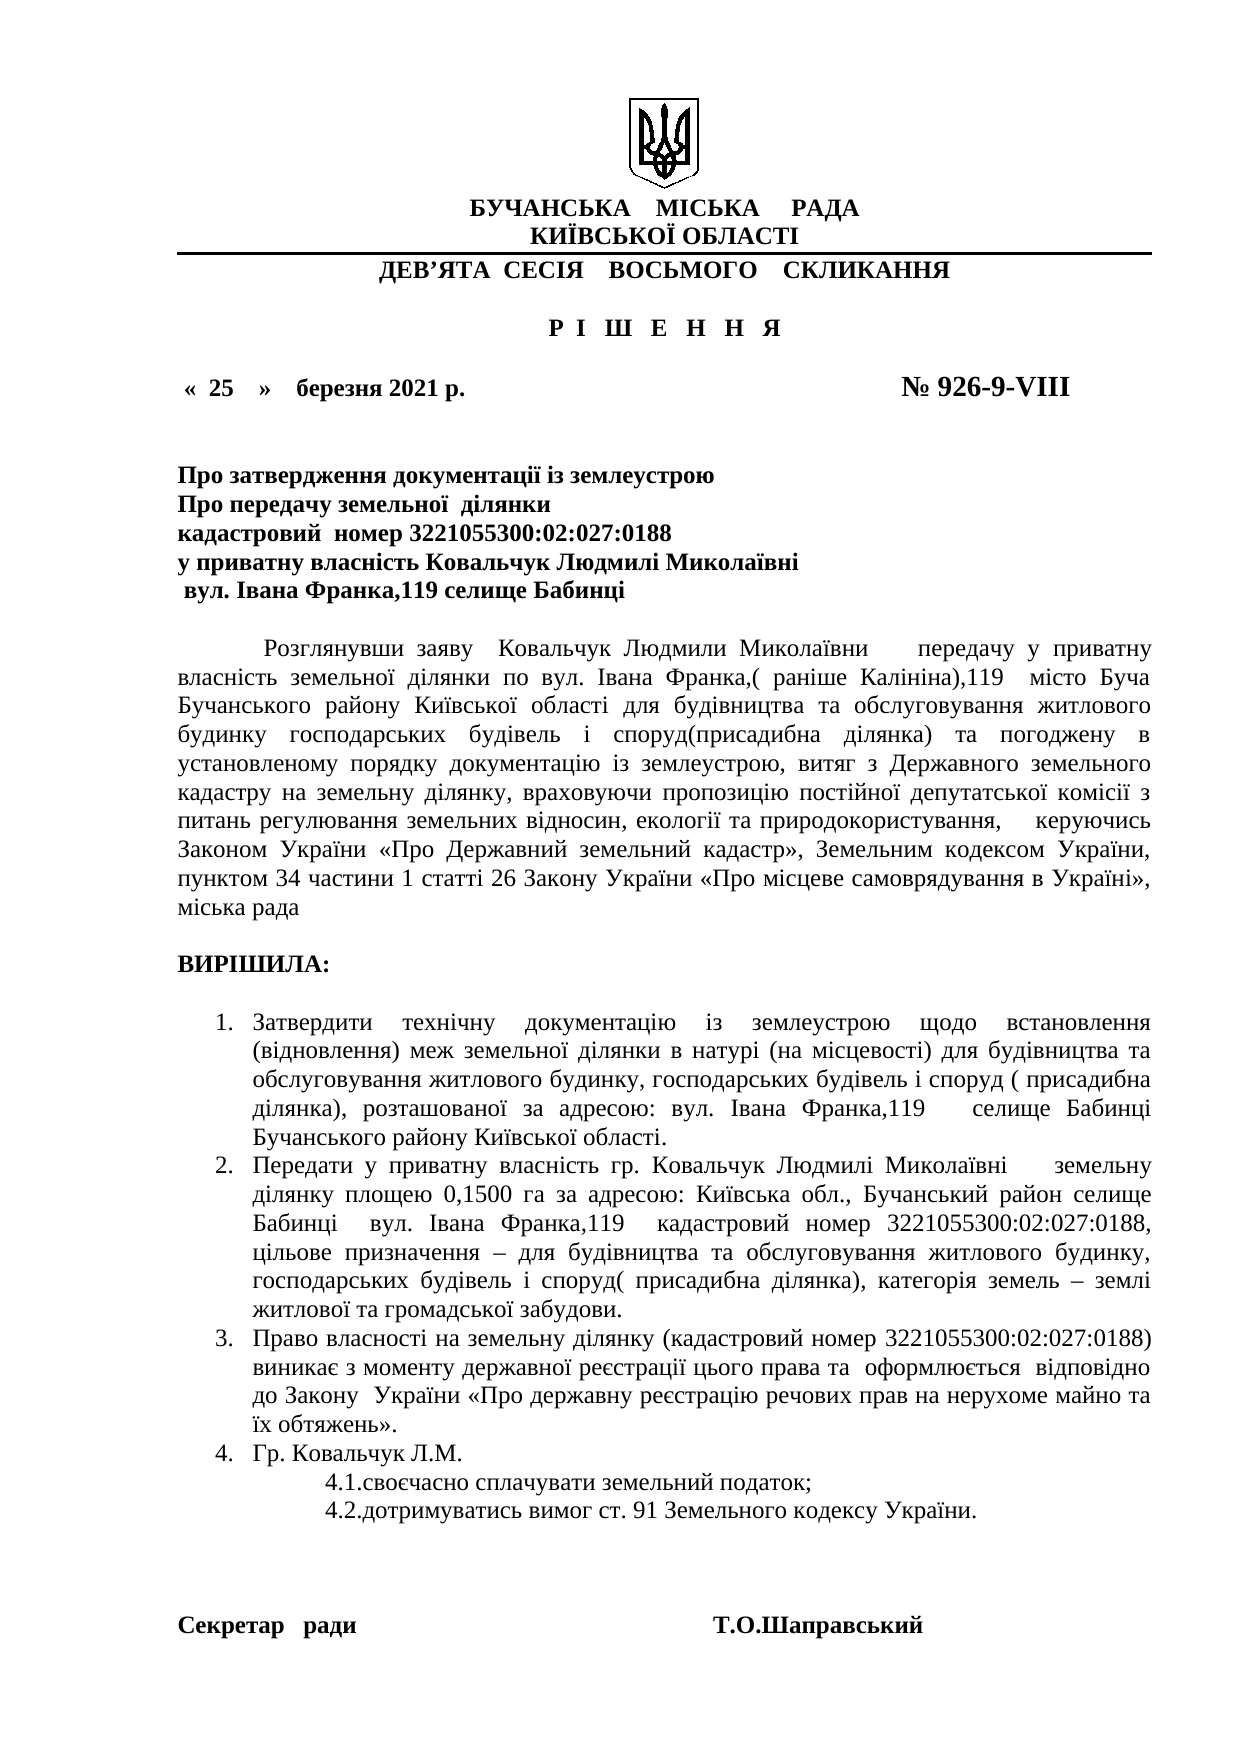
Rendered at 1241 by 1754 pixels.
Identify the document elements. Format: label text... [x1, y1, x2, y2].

text КИЇВСЬКОЇ ОБЛАСТІ [177, 221, 1152, 252]
text Про затвердження документації із землеустрою [177, 461, 1152, 489]
list Затвердити технічну документацію із землеустрою щодо встановлення (відновлення) меж земельної ділянки в натурі (на місцевості) для будівництва та обслуговування житлового будинку, господарських будівель і споруд ( присадибна ділянка), розташованої за адресою: вул. Івана Франка,119 селище Бабинці Бучанського району Київської області. [215, 1007, 1152, 1151]
text вул. Івана Франка,119 селище Бабинці [177, 576, 1152, 604]
text 4.2.дотримуватись вимог ст. 91 Земельного кодексу України. [325, 1496, 1152, 1524]
list Право власності на земельну ділянку (кадастровий номер 3221055300:02:027:0188) виникає з моменту державної реєстрації цього права та оформлюється відповідно до Закону України «Про державну реєстрацію речових прав на нерухоме майно та їх обтяжень». [215, 1323, 1152, 1438]
text у приватну власність Ковальчук Людмилі Миколаївні [177, 547, 1152, 576]
text Про передачу земельної ділянки [177, 489, 1152, 518]
text « 25 » березня 2021 р. № 926-9-VIII [177, 369, 1152, 403]
list Гр. Ковальчук Л.М. [215, 1438, 1152, 1467]
text кадастровий номер 3221055300:02:027:0188 [177, 518, 1152, 547]
text ВИРІШИЛА: [177, 949, 1152, 978]
text Секретар ради Т.О.Шаправський [177, 1611, 1152, 1639]
text Р І Ш Е Н Н Я [177, 313, 1152, 342]
text 4.1.своєчасно сплачувати земельний податок; [325, 1467, 1152, 1496]
text ДЕВ’ЯТА СЕСІЯ ВОСЬМОГО СКЛИКАННЯ [177, 255, 1152, 284]
list Передати у приватну власність гр. Ковальчук Людмилі Миколаївні земельну ділянку площею 0,1500 га за адресою: Київська обл., Бучанський район селище Бабинці вул. Івана Франка,119 кадастровий номер 3221055300:02:027:0188, цільове призначення – для будівництва та обслуговування житлового будинку, господарських будівель і споруд( присадибна ділянка), категорія земель – землі житлової та громадської забудови. [215, 1151, 1152, 1323]
text БУЧАНСЬКА МІСЬКА РАДА [177, 193, 1152, 221]
text Розглянувши заяву Ковальчук Людмили Миколаївни передачу у приватну власність земельної ділянки по вул. Івана Франка,( раніше Калініна),119 місто Буча Бучанського району Київської області для будівництва та обслуговування житлового будинку господарських будівель і споруд(присадибна ділянка) та погоджену в установленому порядку документацію із землеустрою, витяг з Державного земельного кадастру на земельну ділянку, враховуючи пропозицію постійної депутатської комісії з питань регулювання земельних відносин, екології та природокористування, керуючись Законом України «Про Державний земельний кадастр», Земельним кодексом України, пунктом 34 частини 1 статті 26 Закону України «Про місцеве самоврядування в Україні», міська рада [177, 633, 1152, 921]
